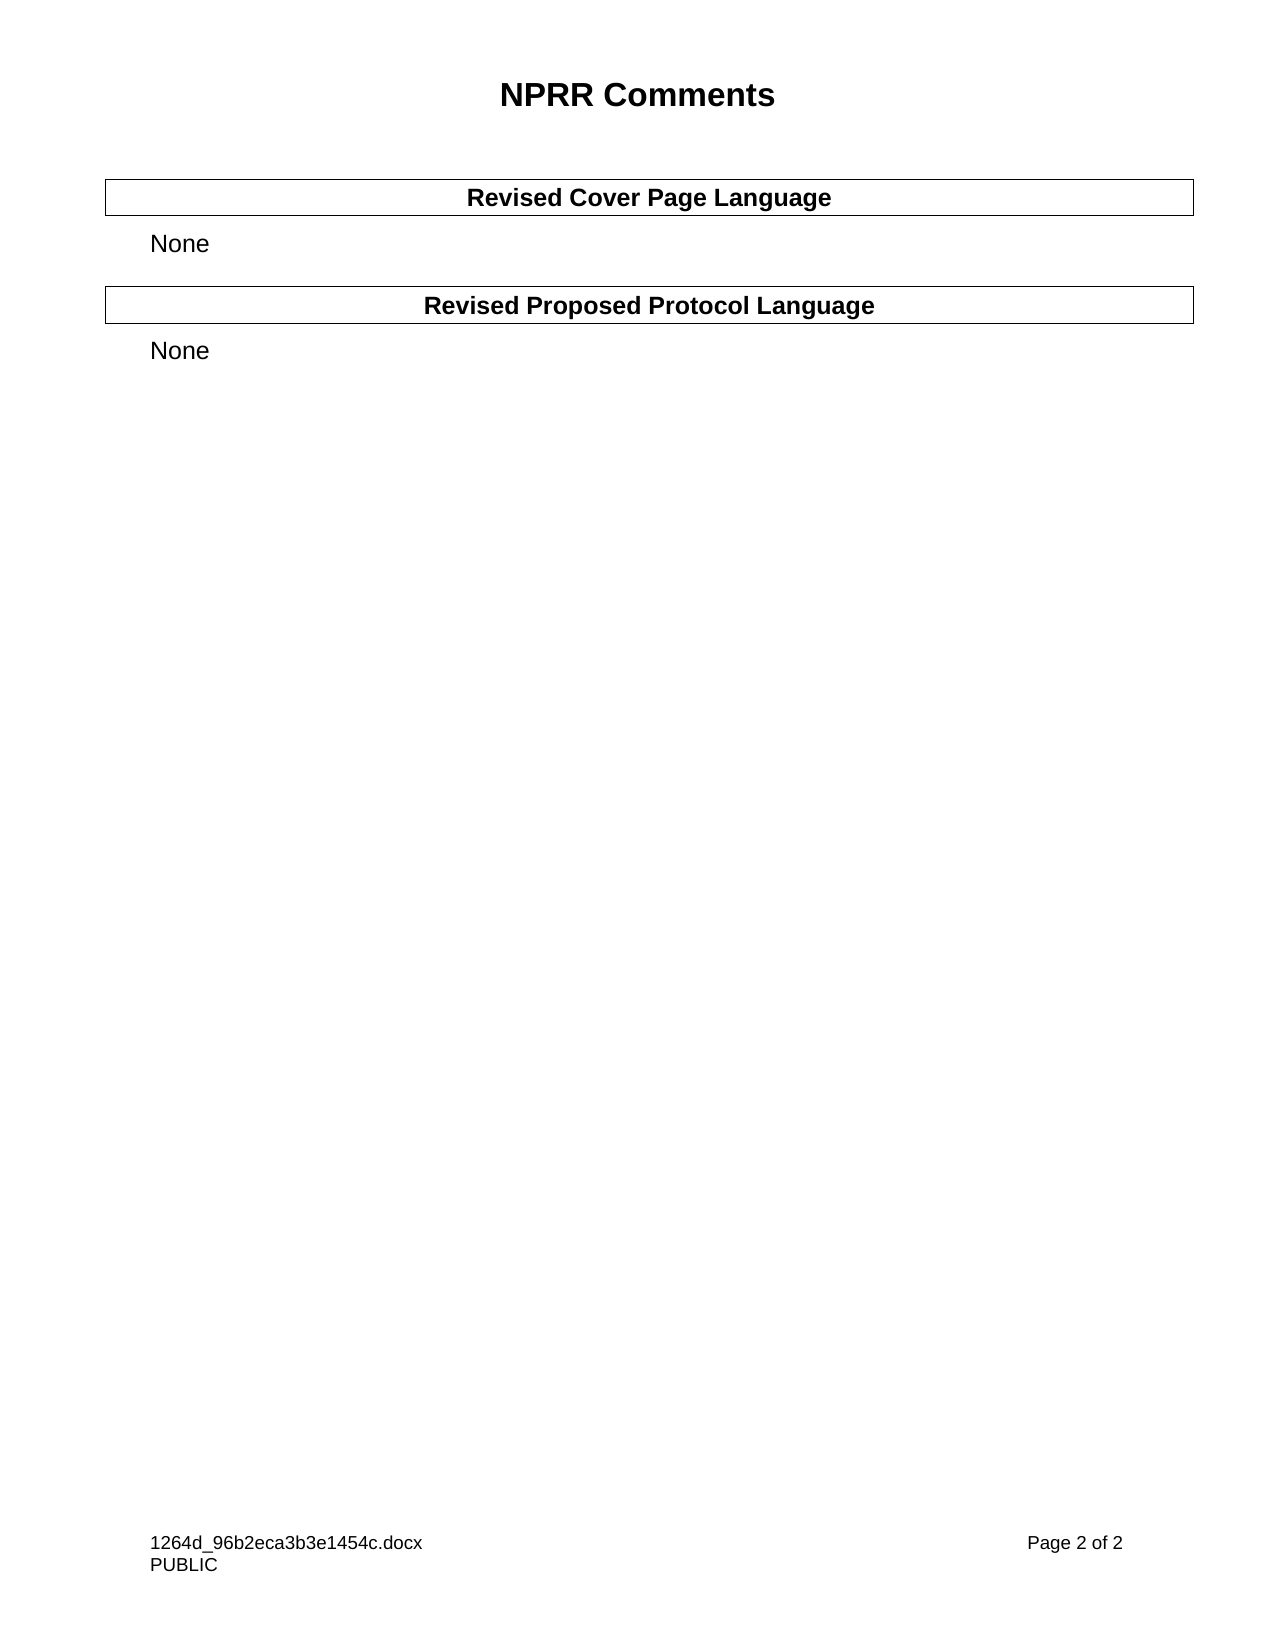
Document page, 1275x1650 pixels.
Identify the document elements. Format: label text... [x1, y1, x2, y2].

text None [150, 336, 1125, 365]
table_header Revised Proposed Protocol Language [106, 287, 1193, 323]
text None [150, 229, 1125, 257]
table_header Revised Cover Page Language [106, 180, 1193, 215]
